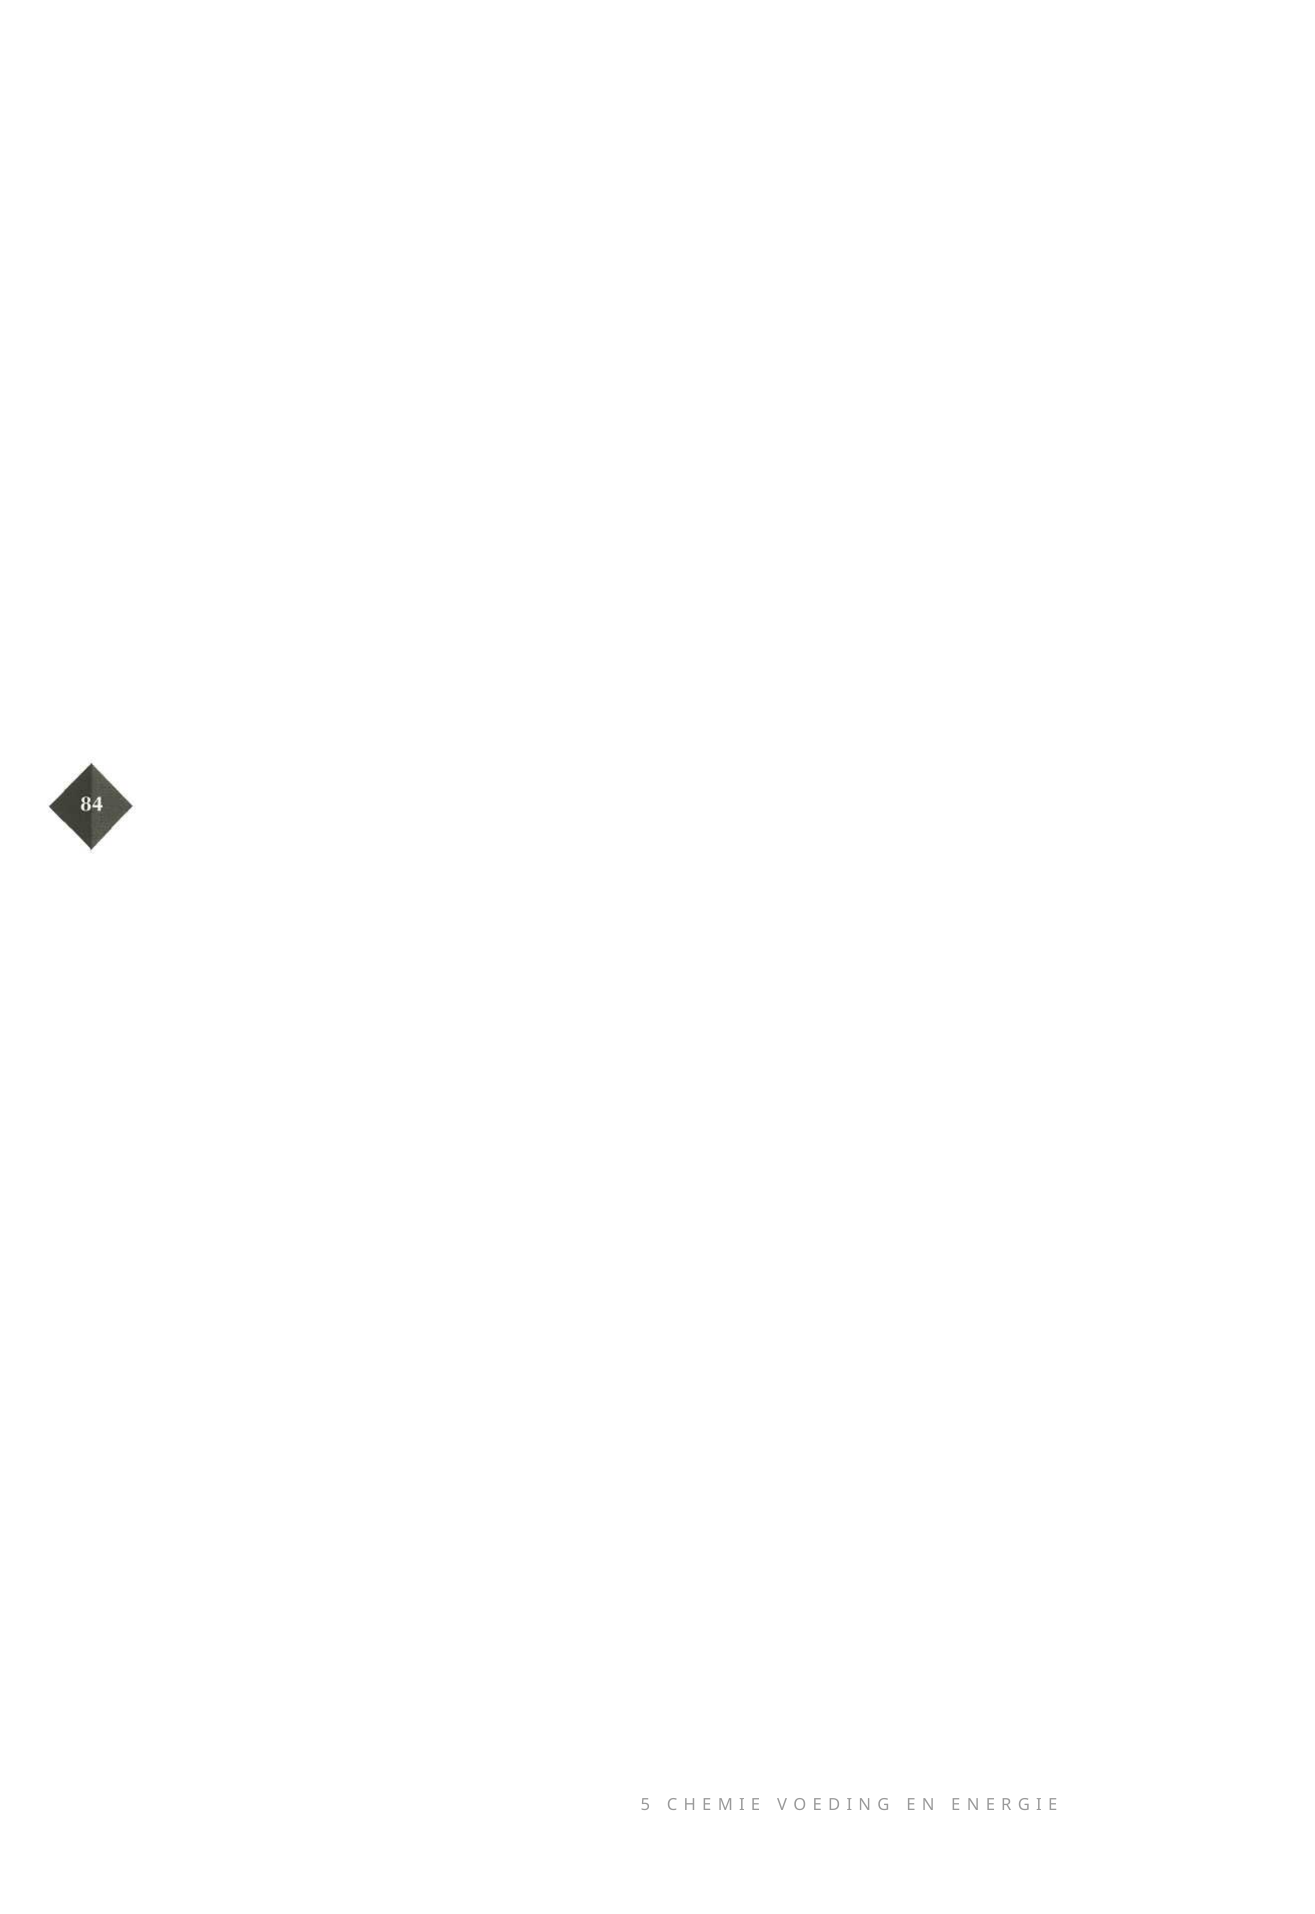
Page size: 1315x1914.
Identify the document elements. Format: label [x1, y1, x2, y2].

picture [15, 749, 172, 866]
